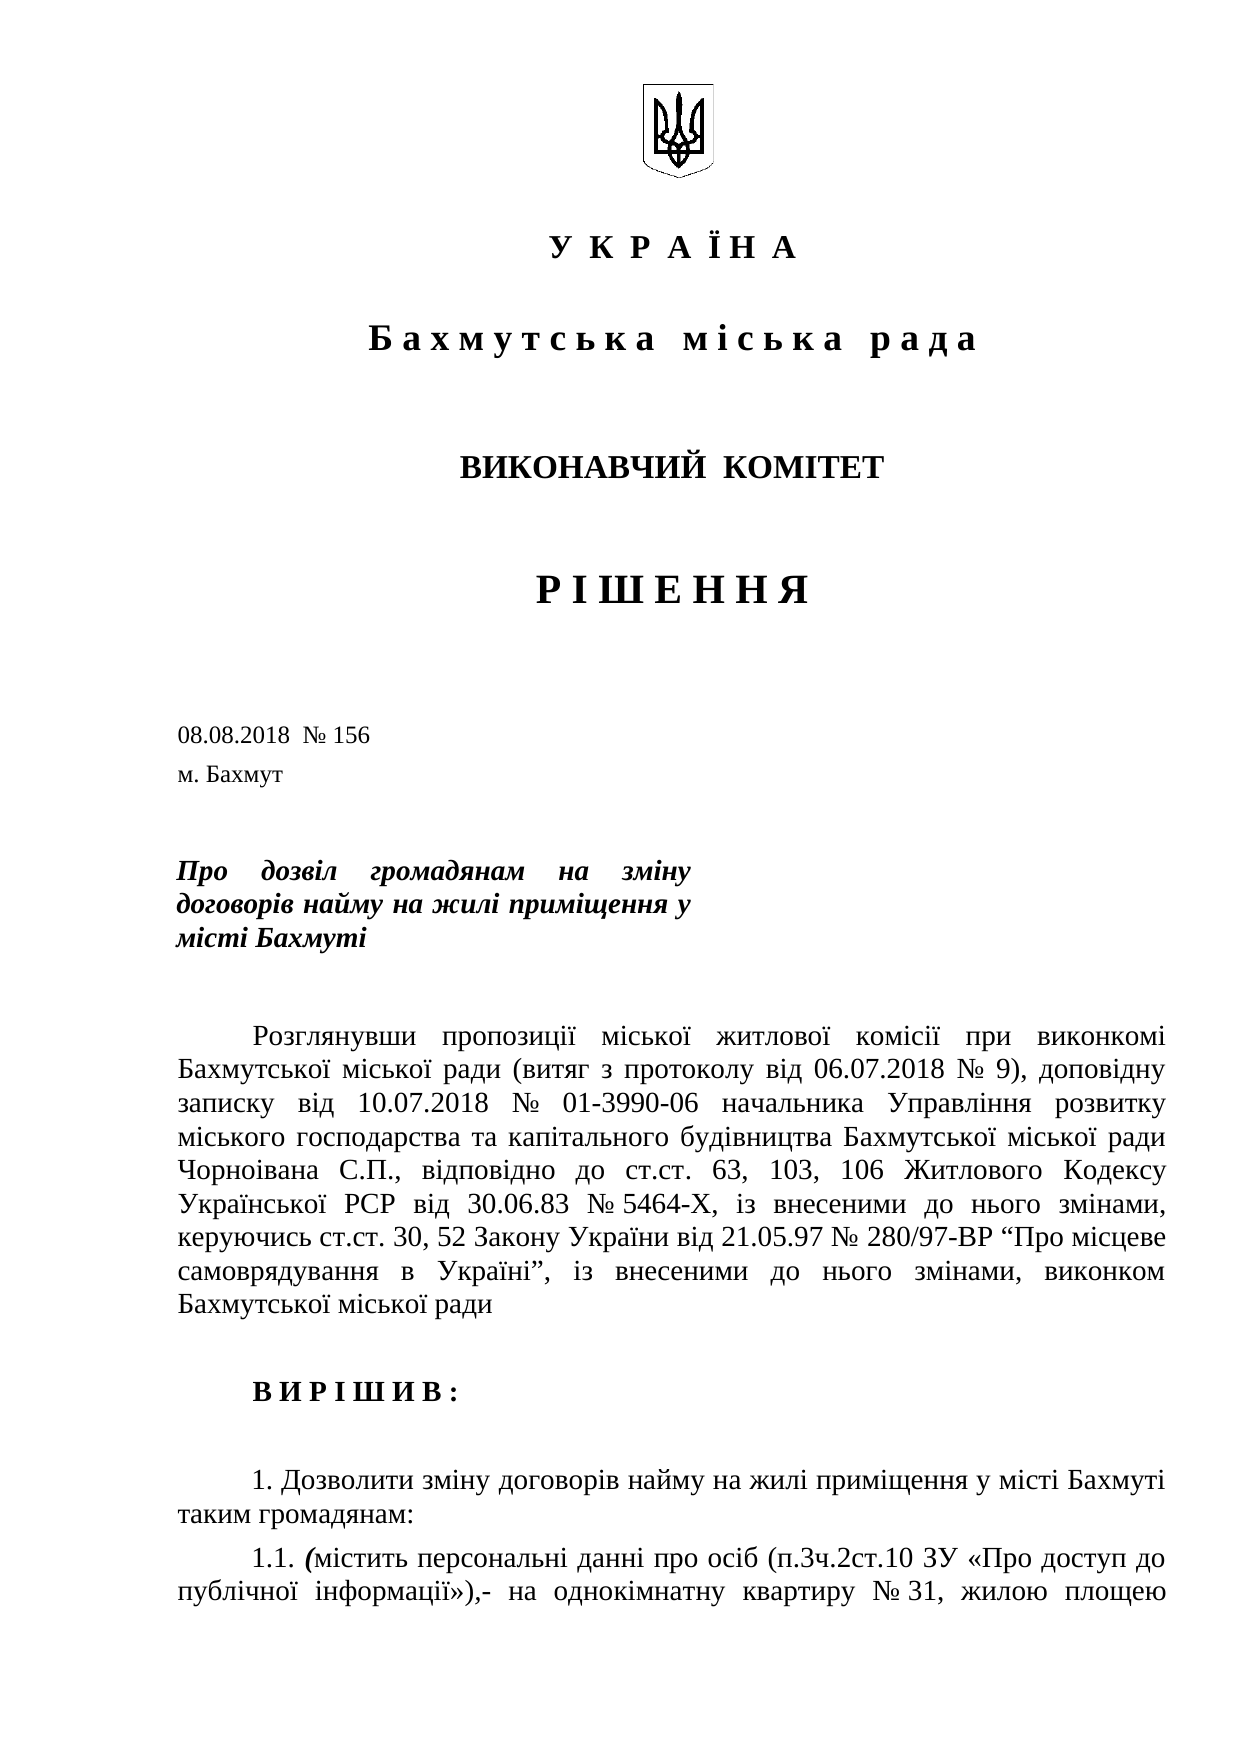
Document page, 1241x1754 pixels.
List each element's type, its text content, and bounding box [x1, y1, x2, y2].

table_header Про дозвіл громадянам на зміну договорів найму на жилі приміщення у місті Бахмуті [165, 842, 702, 964]
picture [643, 84, 714, 178]
text В И Р І Ш И В : [177, 1374, 1167, 1408]
text Розглянувши пропозиції міської житлової комісії при виконкомі Бахмутської міської ради (витяг з протоколу від 06.07.2018 № 9), доповідну записку від 10.07.2018 № 01-3990-06 начальника Управління розвитку міського господарства та капітального будівництва Бахмутської міської ради Чорноівана С.П., відповідно до ст.ст. 63, 103, 106 Житлового Кодексу Української РСР від 30.06.83 № 5464-Х, із внесеними до нього змінами, керуючись ст.ст. 30, 52 Закону України від 21.05.97 № 280/97-ВР “Про місцеве самоврядування в Україні”, із внесеними до нього змінами, виконком Бахмутської міської ради [177, 1018, 1167, 1320]
text ВИКОНАВЧИЙ КОМІТЕТ [177, 447, 1167, 486]
text 08.08.2018 № 156 [177, 720, 1167, 749]
text Р І Ш Е Н Н Я [177, 564, 1167, 612]
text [177, 1540, 1167, 1607]
text У К Р А Ї Н А [177, 228, 1167, 266]
text 1. Дозволити зміну договорів найму на жилі приміщення у місті Бахмуті таким громадянам: [177, 1462, 1167, 1529]
text Б а х м у т с ь к а м і с ь к а р а д а [177, 316, 1167, 359]
text м. Бахмут [177, 759, 1167, 788]
